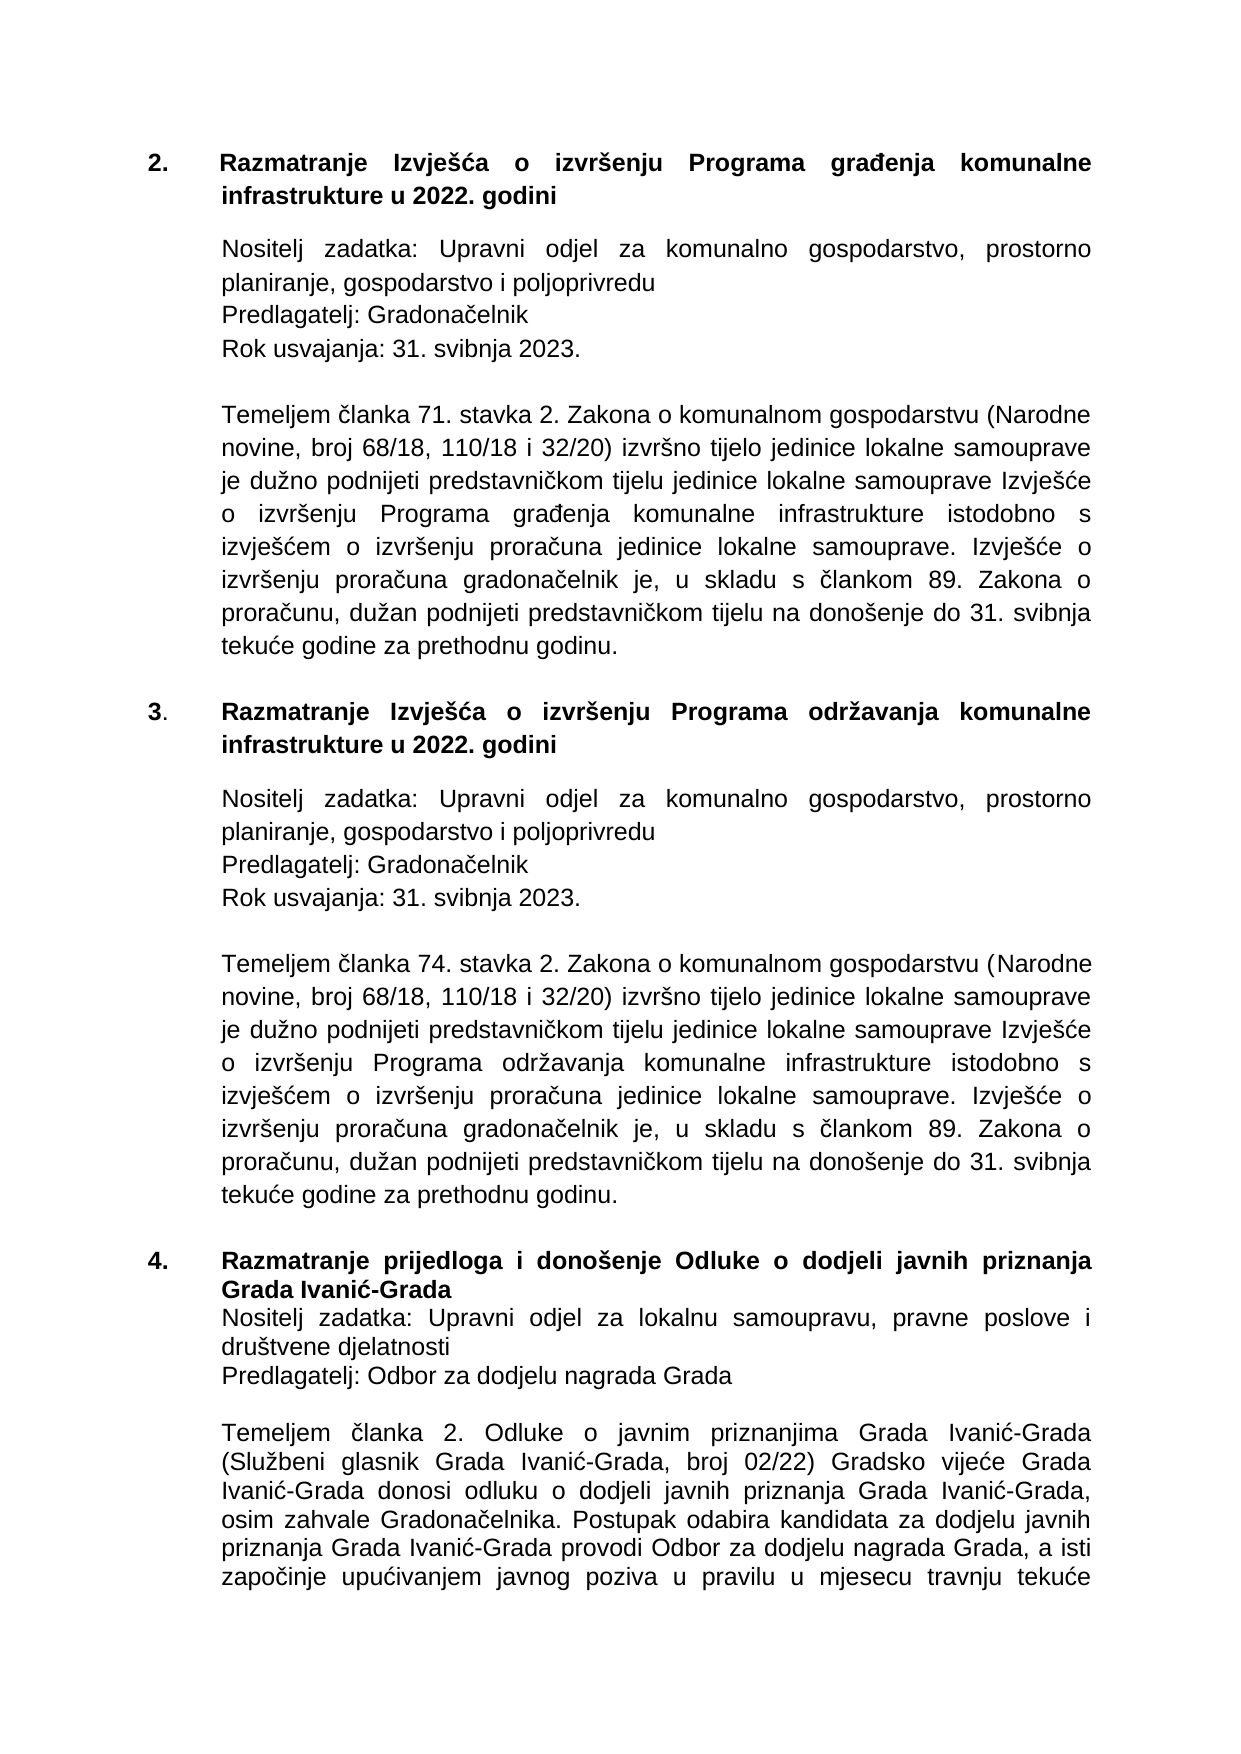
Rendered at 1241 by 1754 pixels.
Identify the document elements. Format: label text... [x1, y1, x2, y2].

text Predlagatelj: Odbor za dodjelu nagrada Grada [221, 1361, 1093, 1390]
text Nositelj zadatka: Upravni odjel za komunalno gospodarstvo, prostorno planiranje, gospodarstvo i poljoprivredu [221, 234, 1093, 296]
text 4. Razmatranje prijedloga i donošenje Odluke o dodjeli javnih priznanja Grada Ivanić-Grada [148, 1246, 1093, 1303]
text 3. Razmatranje Izvješća o izvršenju Programa održavanja komunalne infrastrukture u 2022. godini [148, 697, 1093, 758]
text Temeljem članka 71. stavka 2. Zakona o komunalnom gospodarstvu (Narodne novine, broj 68/18, 110/18 i 32/20) izvršno tijelo jedinice lokalne samouprave je dužno podnijeti predstavničkom tijelu jedinice lokalne samouprave Izvješće o izvršenju Programa građenja komunalne infrastrukture istodobno s izvješćem o izvršenju proračuna jedinice lokalne samouprave. Izvješće o izvršenju proračuna gradonačelnik je, u skladu s člankom 89. Zakona o proračunu, dužan podnijeti predstavničkom tijelu na donošenje do 31. svibnja tekuće godine za prethodnu godinu. [221, 399, 1093, 659]
text Predlagatelj: Gradonačelnik [221, 301, 1093, 329]
text 2. Razmatranje Izvješća o izvršenju Programa građenja komunalne infrastrukture u 2022. godini [148, 148, 1093, 209]
text Nositelj zadatka: Upravni odjel za lokalnu samoupravu, pravne poslove i društvene djelatnosti [221, 1303, 1093, 1361]
text Temeljem članka 74. stavka 2. Zakona o komunalnom gospodarstvu (Narodne novine, broj 68/18, 110/18 i 32/20) izvršno tijelo jedinice lokalne samouprave je dužno podnijeti predstavničkom tijelu jedinice lokalne samouprave Izvješće o izvršenju Programa održavanja komunalne infrastrukture istodobno s izvješćem o izvršenju proračuna jedinice lokalne samouprave. Izvješće o izvršenju proračuna gradonačelnik je, u skladu s člankom 89. Zakona o proračunu, dužan podnijeti predstavničkom tijelu na donošenje do 31. svibnja tekuće godine za prethodnu godinu. [221, 949, 1093, 1209]
text Rok usvajanja: 31. svibnja 2023. [221, 333, 1093, 362]
text Predlagatelj: Gradonačelnik [221, 850, 1093, 878]
text Nositelj zadatka: Upravni odjel za komunalno gospodarstvo, prostorno planiranje, gospodarstvo i poljoprivredu [221, 784, 1093, 845]
text Rok usvajanja: 31. svibnja 2023. [221, 883, 1093, 911]
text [221, 1418, 1093, 1591]
